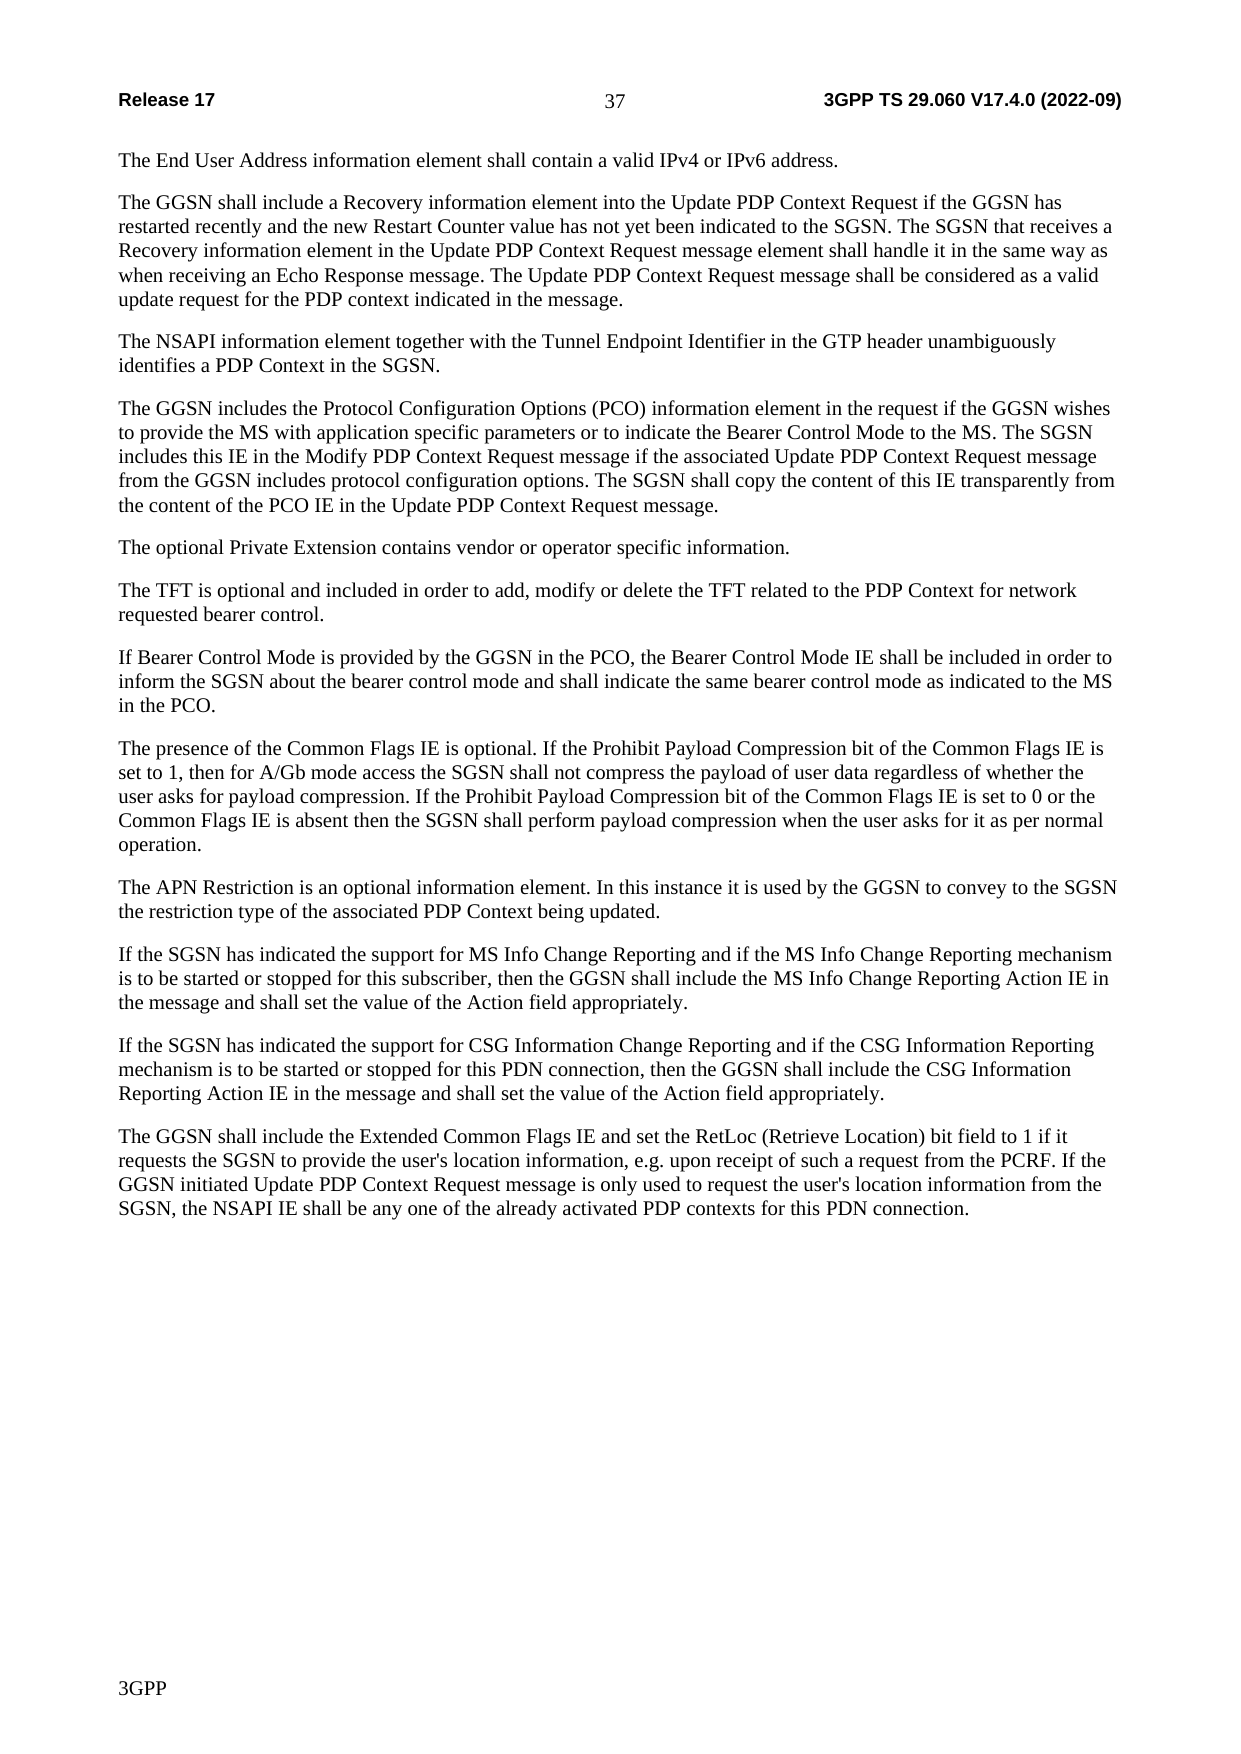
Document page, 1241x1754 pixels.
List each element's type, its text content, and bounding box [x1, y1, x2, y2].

text The TFT is optional and included in order to add, modify or delete the TFT related to the PDP Context for network requested bearer control. [118, 578, 1122, 626]
text The presence of the Common Flags IE is optional. If the Prohibit Payload Compression bit of the Common Flags IE is set to 1, then for A/Gb mode access the SGSN shall not compress the payload of user data regardless of whether the user asks for payload compression. If the Prohibit Payload Compression bit of the Common Flags IE is set to 0 or the Common Flags IE is absent then the SGSN shall perform payload compression when the user asks for it as per normal operation. [118, 736, 1122, 856]
text If the SGSN has indicated the support for MS Info Change Reporting and if the MS Info Change Reporting mechanism is to be started or stopped for this subscriber, then the GGSN shall include the MS Info Change Reporting Action IE in the message and shall set the value of the Action field appropriately. [118, 942, 1122, 1014]
text The GGSN shall include the Extended Common Flags IE and set the RetLoc (Retrieve Location) bit field to 1 if it requests the SGSN to provide the user's location information, e.g. upon receipt of such a request from the PCRF. If the GGSN initiated Update PDP Context Request message is only used to request the user's location information from the SGSN, the NSAPI IE shall be any one of the already activated PDP contexts for this PDN connection. [118, 1124, 1122, 1220]
text The End User Address information element shall contain a valid IPv4 or IPv6 address. [118, 147, 1122, 172]
text The GGSN shall include a Recovery information element into the Update PDP Context Request if the GGSN has restarted recently and the new Restart Counter value has not yet been indicated to the SGSN. The SGSN that receives a Recovery information element in the Update PDP Context Request message element shall handle it in the same way as when receiving an Echo Response message. The Update PDP Context Request message shall be considered as a valid update request for the PDP context indicated in the message. [118, 190, 1122, 311]
text If the SGSN has indicated the support for CSG Information Change Reporting and if the CSG Information Reporting mechanism is to be started or stopped for this PDN connection, then the GGSN shall include the CSG Information Reporting Action IE in the message and shall set the value of the Action field appropriately. [118, 1033, 1122, 1105]
text The APN Restriction is an optional information element. In this instance it is used by the GGSN to convey to the SGSN the restriction type of the associated PDP Context being updated. [118, 875, 1122, 923]
text The NSAPI information element together with the Tunnel Endpoint Identifier in the GTP header unambiguously identifies a PDP Context in the SGSN. [118, 329, 1122, 377]
text The GGSN includes the Protocol Configuration Options (PCO) information element in the request if the GGSN wishes to provide the MS with application specific parameters or to indicate the Bearer Control Mode to the MS. The SGSN includes this IE in the Modify PDP Context Request message if the associated Update PDP Context Request message from the GGSN includes protocol configuration options. The SGSN shall copy the content of this IE transparently from the content of the PCO IE in the Update PDP Context Request message. [118, 396, 1122, 517]
text If Bearer Control Mode is provided by the GGSN in the PCO, the Bearer Control Mode IE shall be included in order to inform the SGSN about the bearer control mode and shall indicate the same bearer control mode as indicated to the MS in the PCO. [118, 645, 1122, 717]
text The optional Private Extension contains vendor or operator specific information. [118, 535, 1122, 559]
